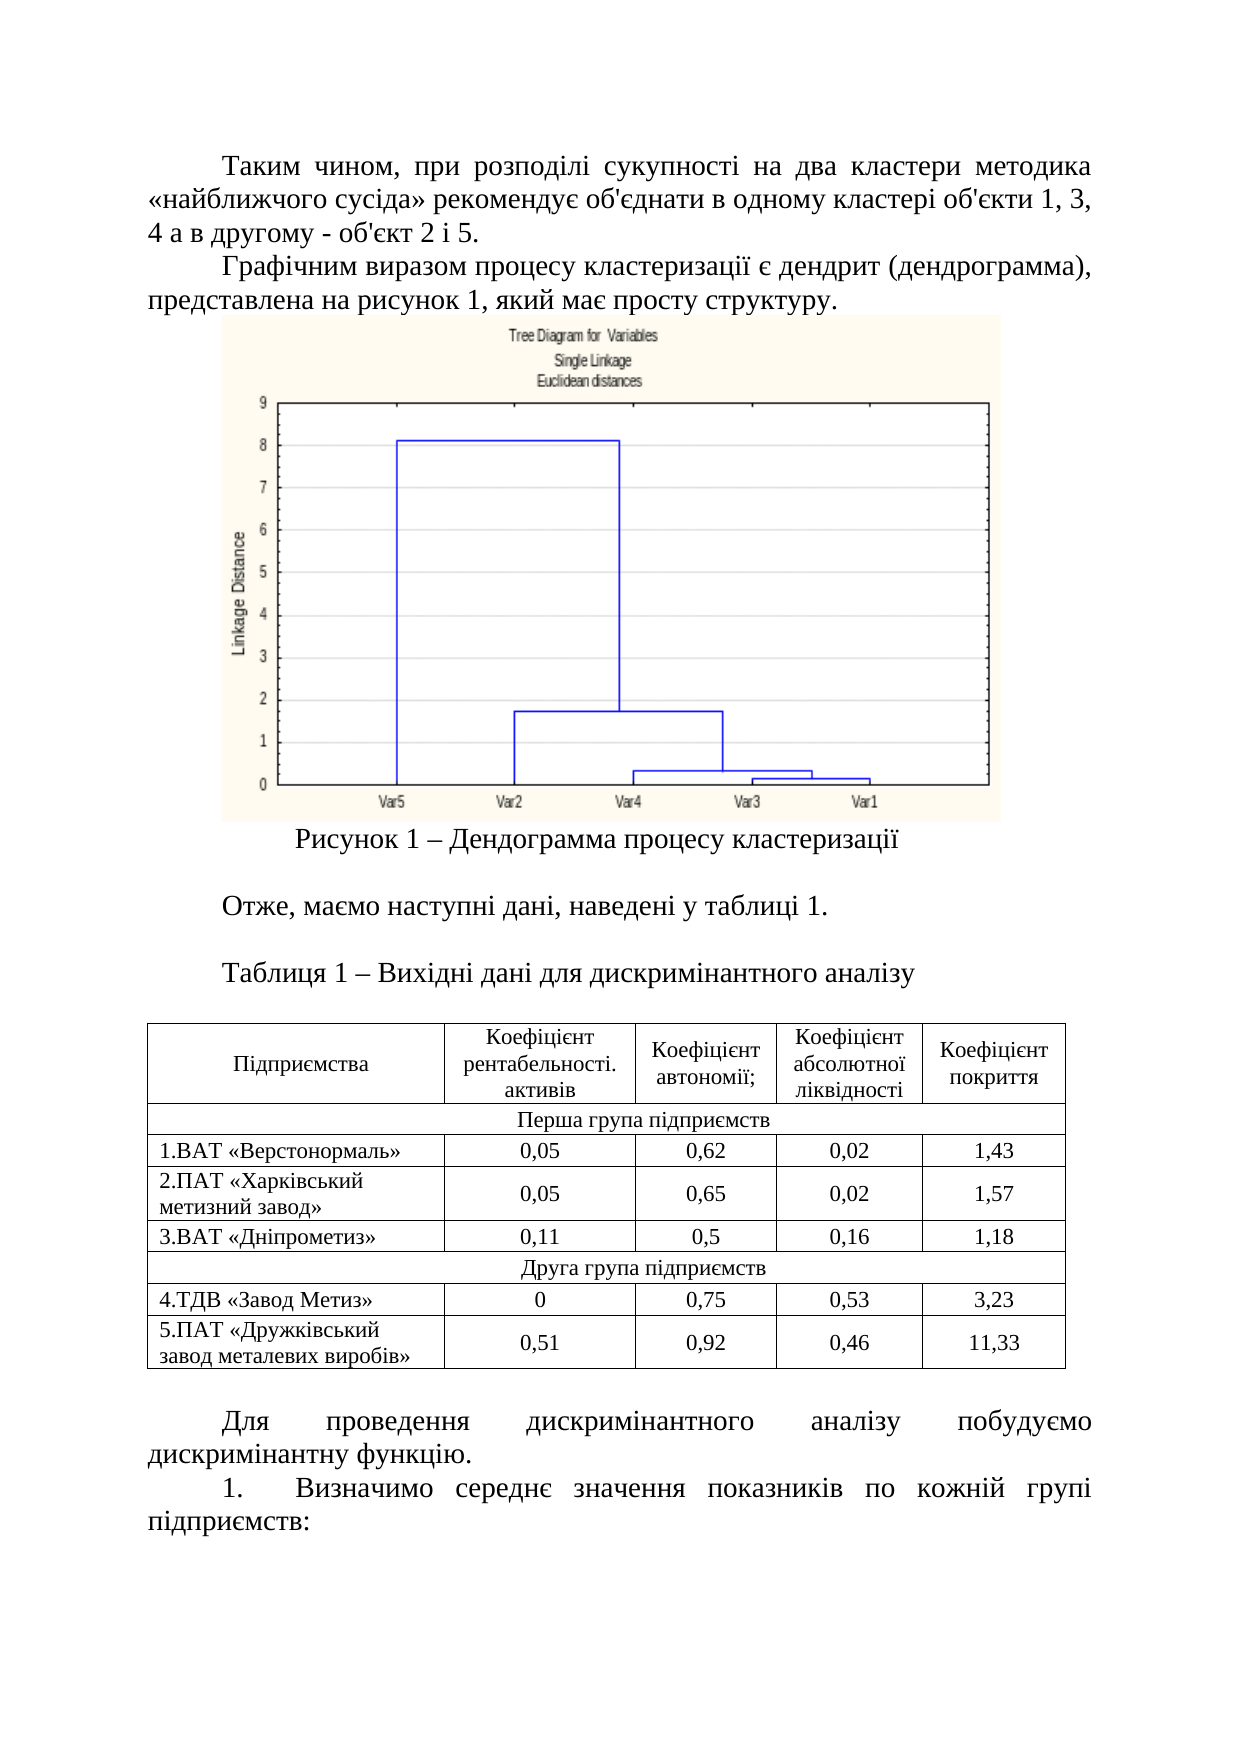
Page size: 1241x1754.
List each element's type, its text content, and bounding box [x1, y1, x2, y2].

table_cell 0,62 [636, 1135, 776, 1166]
text Таблиця 1 – Вихідні дані для дискримінантного аналізу [148, 955, 1092, 989]
table_cell 0,02 [777, 1135, 922, 1166]
table_cell 2.ПАТ «Харкiвський метизний завод» [148, 1167, 444, 1219]
text Таким чином, при розподілі сукупності на два кластери методика «найближчого сусіда» рекомендує об'єднати в одному кластері об'єкти 1, 3, 4 а в другому - об'єкт 2 і 5. [148, 148, 1092, 248]
table_cell 0,65 [636, 1167, 776, 1219]
text Графічним виразом процесу кластеризації є дендрит (дендрограмма), представлена на рисунок 1, який має просту структуру. [148, 248, 1092, 315]
table_header Коефіцієнт автономії; [636, 1024, 776, 1102]
text Рисунок 1 – Дендограмма процесу кластеризації [148, 821, 1092, 855]
table_cell 0,5 [636, 1221, 776, 1251]
table_cell 0,02 [777, 1167, 922, 1219]
table_cell 3,23 [923, 1284, 1065, 1314]
table_cell 0 [445, 1284, 635, 1314]
text Отже, маємо наступні дані, наведені у таблиці 1. [148, 888, 1092, 922]
table_cell 0,75 [636, 1284, 776, 1314]
table_cell 1.ВАТ «Верстонормаль» [148, 1135, 444, 1166]
table_cell 1,18 [923, 1221, 1065, 1251]
table_cell 0,11 [445, 1221, 635, 1251]
table_cell 11,33 [923, 1316, 1065, 1368]
table_header Коефіцієнт абсолютної ліквідності [777, 1024, 922, 1102]
table_cell 1,43 [923, 1135, 1065, 1166]
table_cell 0,51 [445, 1316, 635, 1368]
table_cell 0,05 [445, 1135, 635, 1166]
table_cell 0,05 [445, 1167, 635, 1219]
table_cell 1,57 [923, 1167, 1065, 1219]
table_cell 0,16 [777, 1221, 922, 1251]
table_header Підприємства [148, 1024, 444, 1102]
table_cell 0,46 [777, 1316, 922, 1368]
list Визначимо середнє значення показників по кожній групі підприємств: [148, 1470, 1092, 1537]
table_cell Друга група підприємств [148, 1252, 1065, 1283]
table_cell 4.ТДВ «Завод Метиз» [148, 1284, 444, 1314]
text Для проведення дискримінантного аналізу побудуємо дискримінантну функцію. [148, 1403, 1092, 1470]
table_header Коефіцієнт покриття [923, 1024, 1065, 1102]
table_cell 3.ВАТ «Дніпрометиз» [148, 1221, 444, 1251]
table_cell 0,92 [636, 1316, 776, 1368]
table_header Коефіцієнт рентабельності. активів [445, 1024, 635, 1102]
table_cell 5.ПАТ «Дружківський завод металевих виробів» [148, 1316, 444, 1368]
table_cell 0,53 [777, 1284, 922, 1314]
table_cell Перша група підприємств [148, 1104, 1065, 1134]
